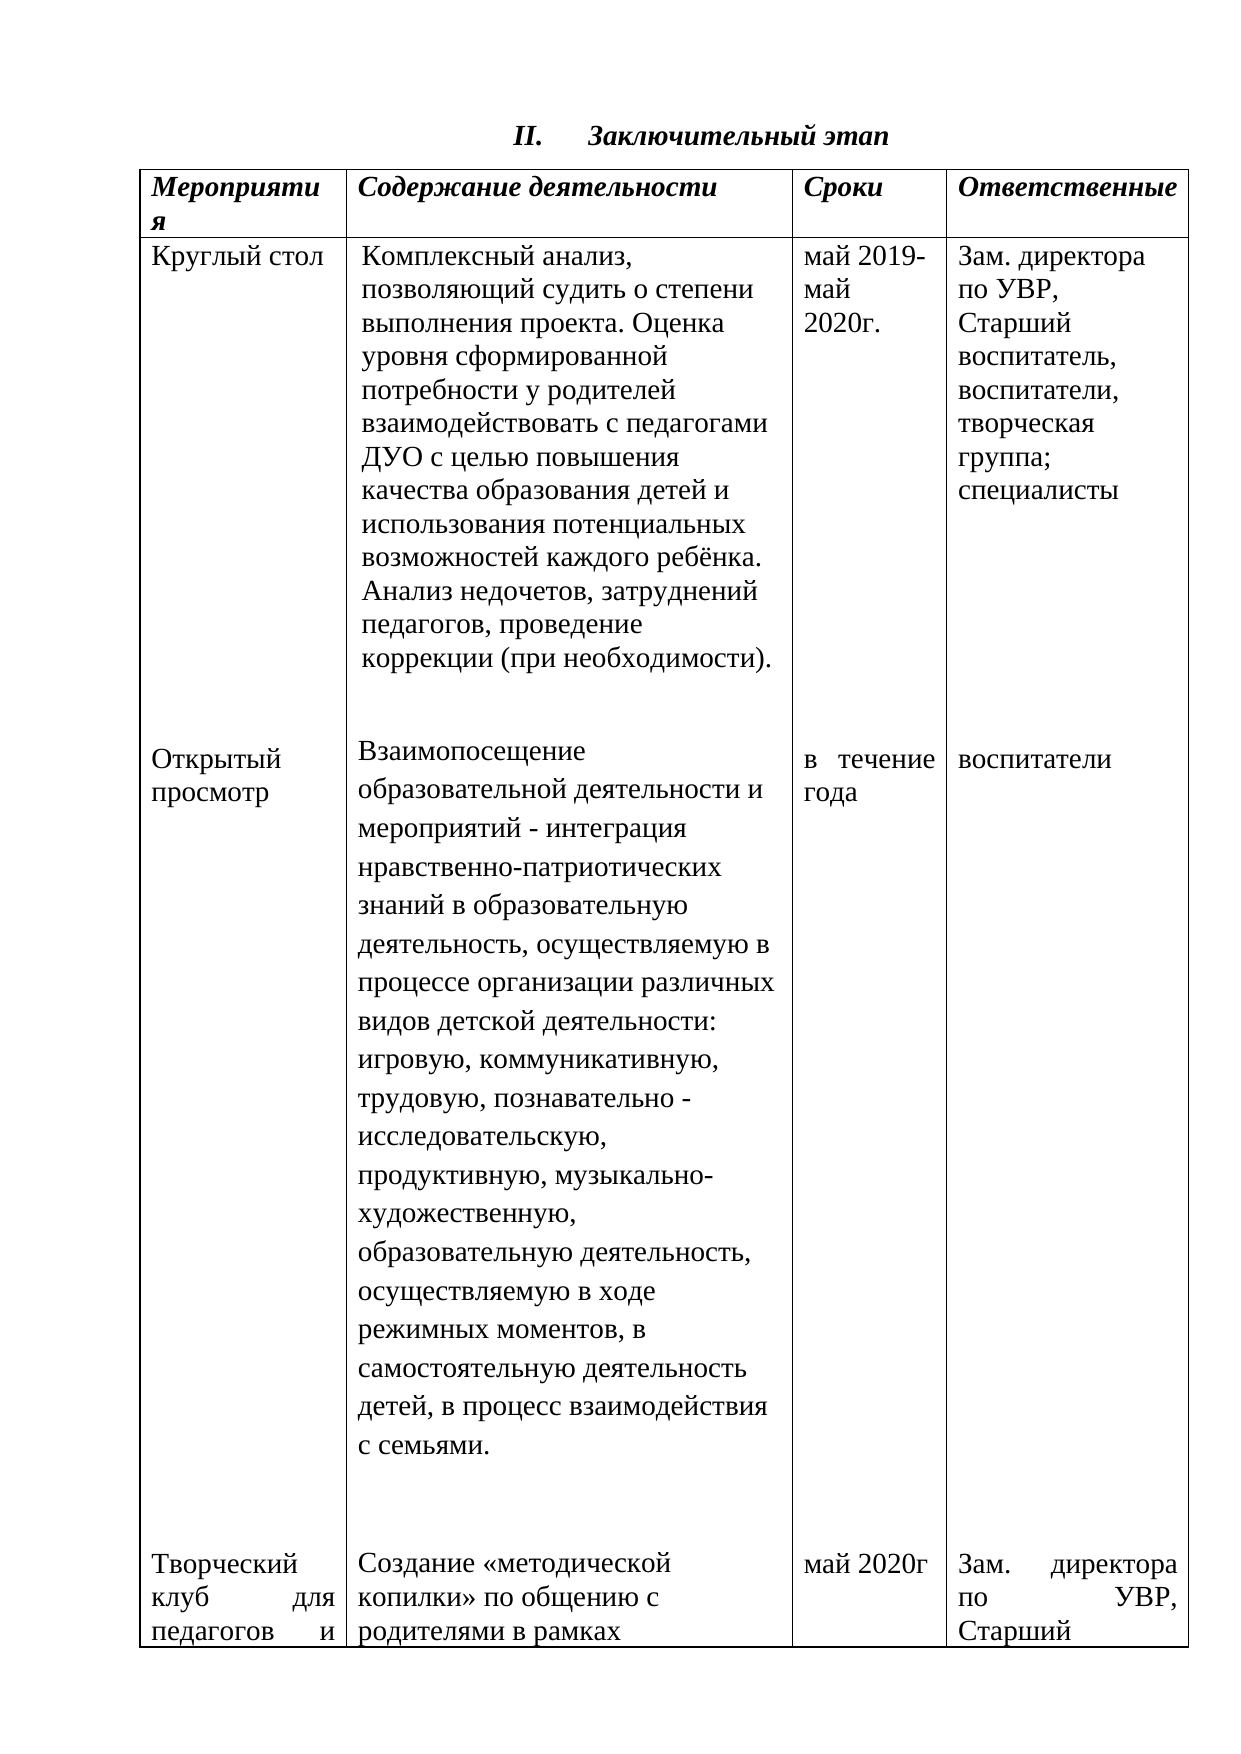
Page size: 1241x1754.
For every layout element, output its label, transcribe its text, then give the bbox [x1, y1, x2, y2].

table_header Ответственные [947, 170, 1188, 237]
table_header Мероприятия [141, 170, 346, 237]
table_header Сроки [793, 170, 946, 237]
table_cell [347, 238, 792, 1646]
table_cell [141, 238, 346, 1646]
table_header Содержание деятельности [347, 170, 792, 237]
list Заключительный этап [222, 118, 1181, 152]
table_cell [793, 238, 946, 1646]
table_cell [947, 238, 1188, 1646]
